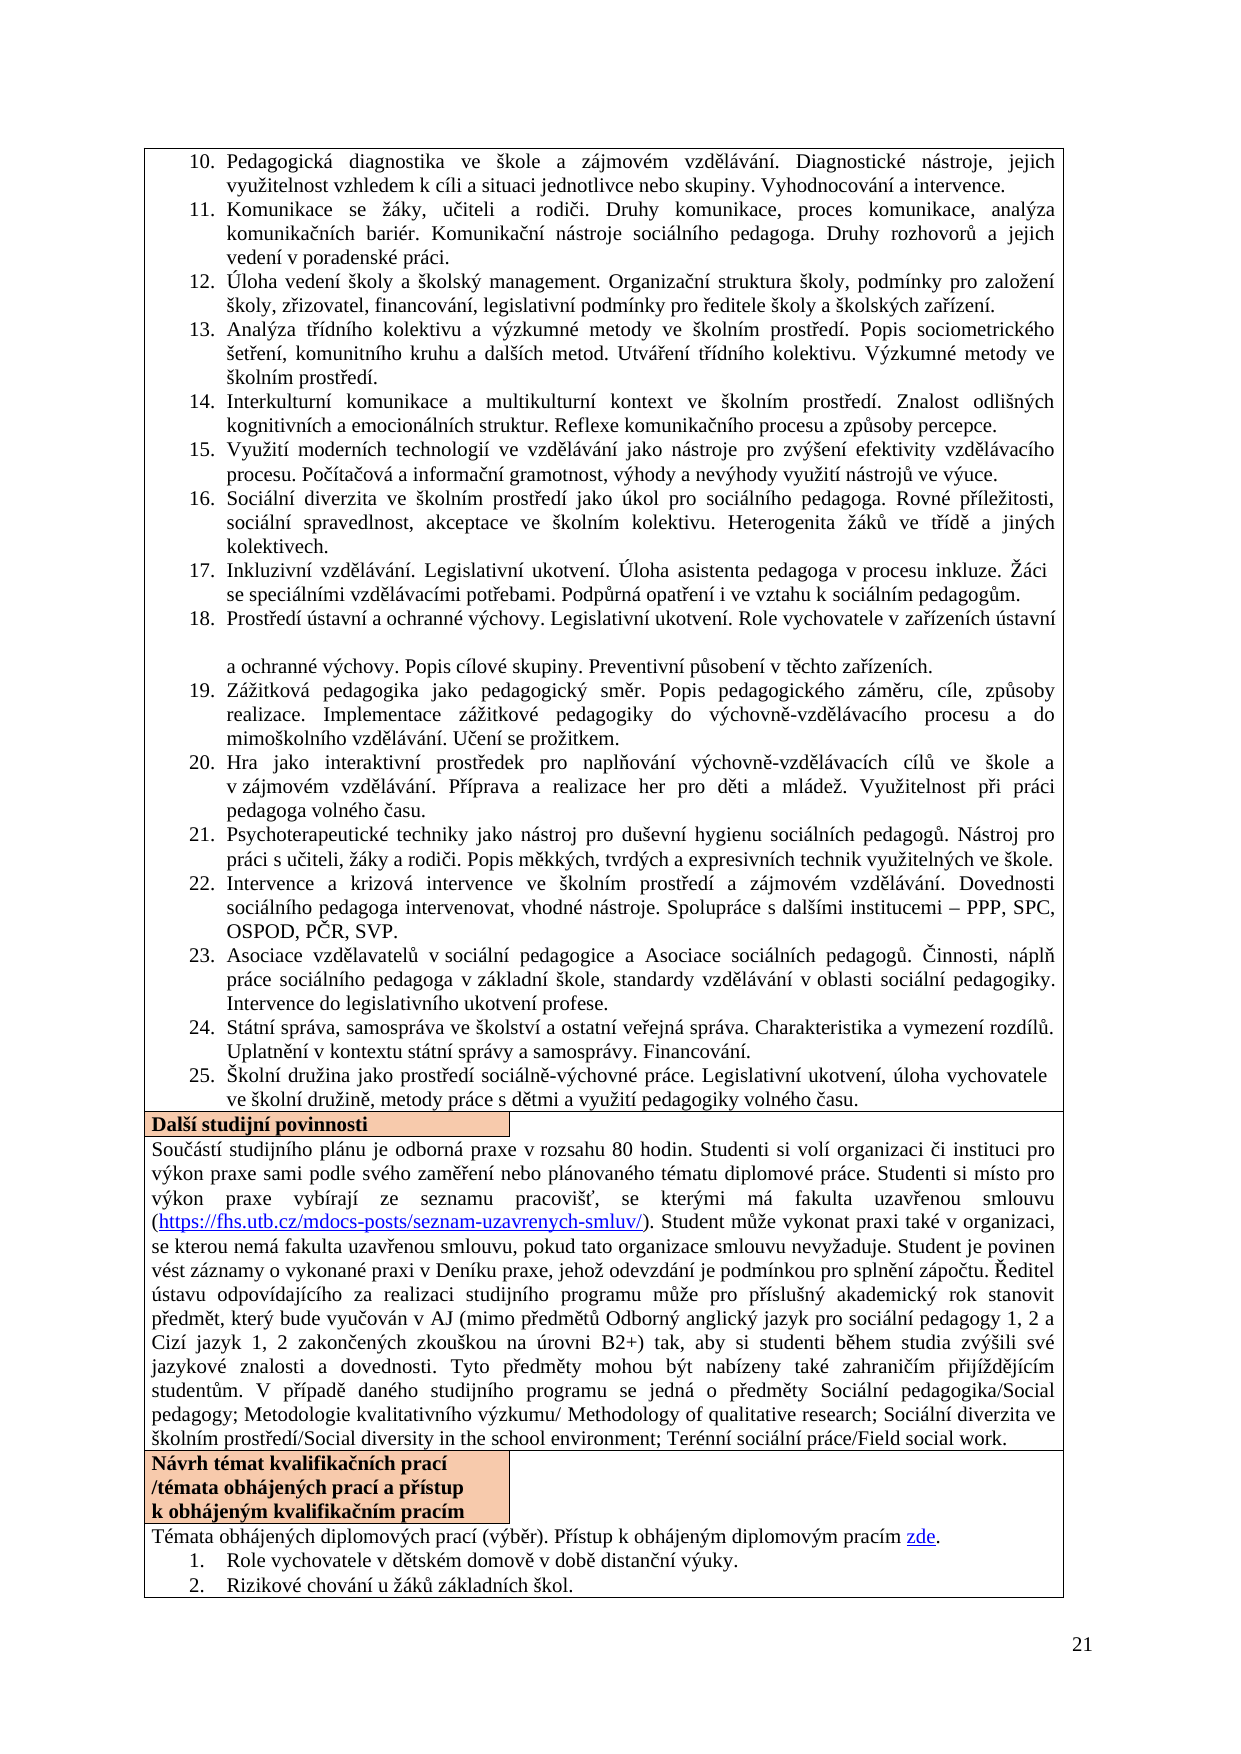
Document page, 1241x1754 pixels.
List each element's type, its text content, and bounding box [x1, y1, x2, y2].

table_cell [510, 1112, 1063, 1136]
table_cell Návrh témat kvalifikačních prací /témata obhájených prací a přístup k obhájeným kvalifikačním pracím [145, 1451, 509, 1523]
table_cell Další studijní povinnosti [145, 1112, 509, 1136]
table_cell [145, 1523, 1063, 1597]
table_cell Součástí studijního plánu je odborná praxe v rozsahu 80 hodin. Studenti si volí organizaci či instituci pro výkon praxe sami podle svého zaměření nebo plánovaného tématu diplomové práce. Studenti si místo pro výkon praxe vybírají ze seznamu pracovišť, se kterými má fakulta uzavřenou smlouvu (https://fhs.utb.cz/mdocs-posts/seznam-uzavrenych-smluv/). Student může vykonat praxi také v organizaci, se kterou nemá fakulta uzavřenou smlouvu, pokud tato organizace smlouvu nevyžaduje. Student je povinen vést záznamy o vykonané praxi v Deníku praxe, jehož odevzdání je podmínkou pro splnění zápočtu. Ředitel ústavu odpovídajícího za realizaci studijního programu může pro příslušný akademický rok stanovit předmět, který bude vyučován v AJ (mimo předmětů Odborný anglický jazyk pro sociální pedagogy 1, 2 a Cizí jazyk 1, 2 zakončených zkouškou na úrovni B2+) tak, aby si studenti během studia zvýšili své jazykové znalosti a dovednosti. Tyto předměty mohou být nabízeny také zahraničím přijíždějícím studentům. V případě daného studijního programu se jedná o předměty Sociální pedagogika/Social pedagogy; Metodologie kvalitativního výzkumu/ Methodology of qualitative research; Sociální diverzita ve školním prostředí/Social diversity in the school environment; Terénní sociální práce/Field social work. [145, 1136, 1063, 1450]
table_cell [145, 149, 1063, 1111]
table_cell [510, 1451, 1063, 1523]
